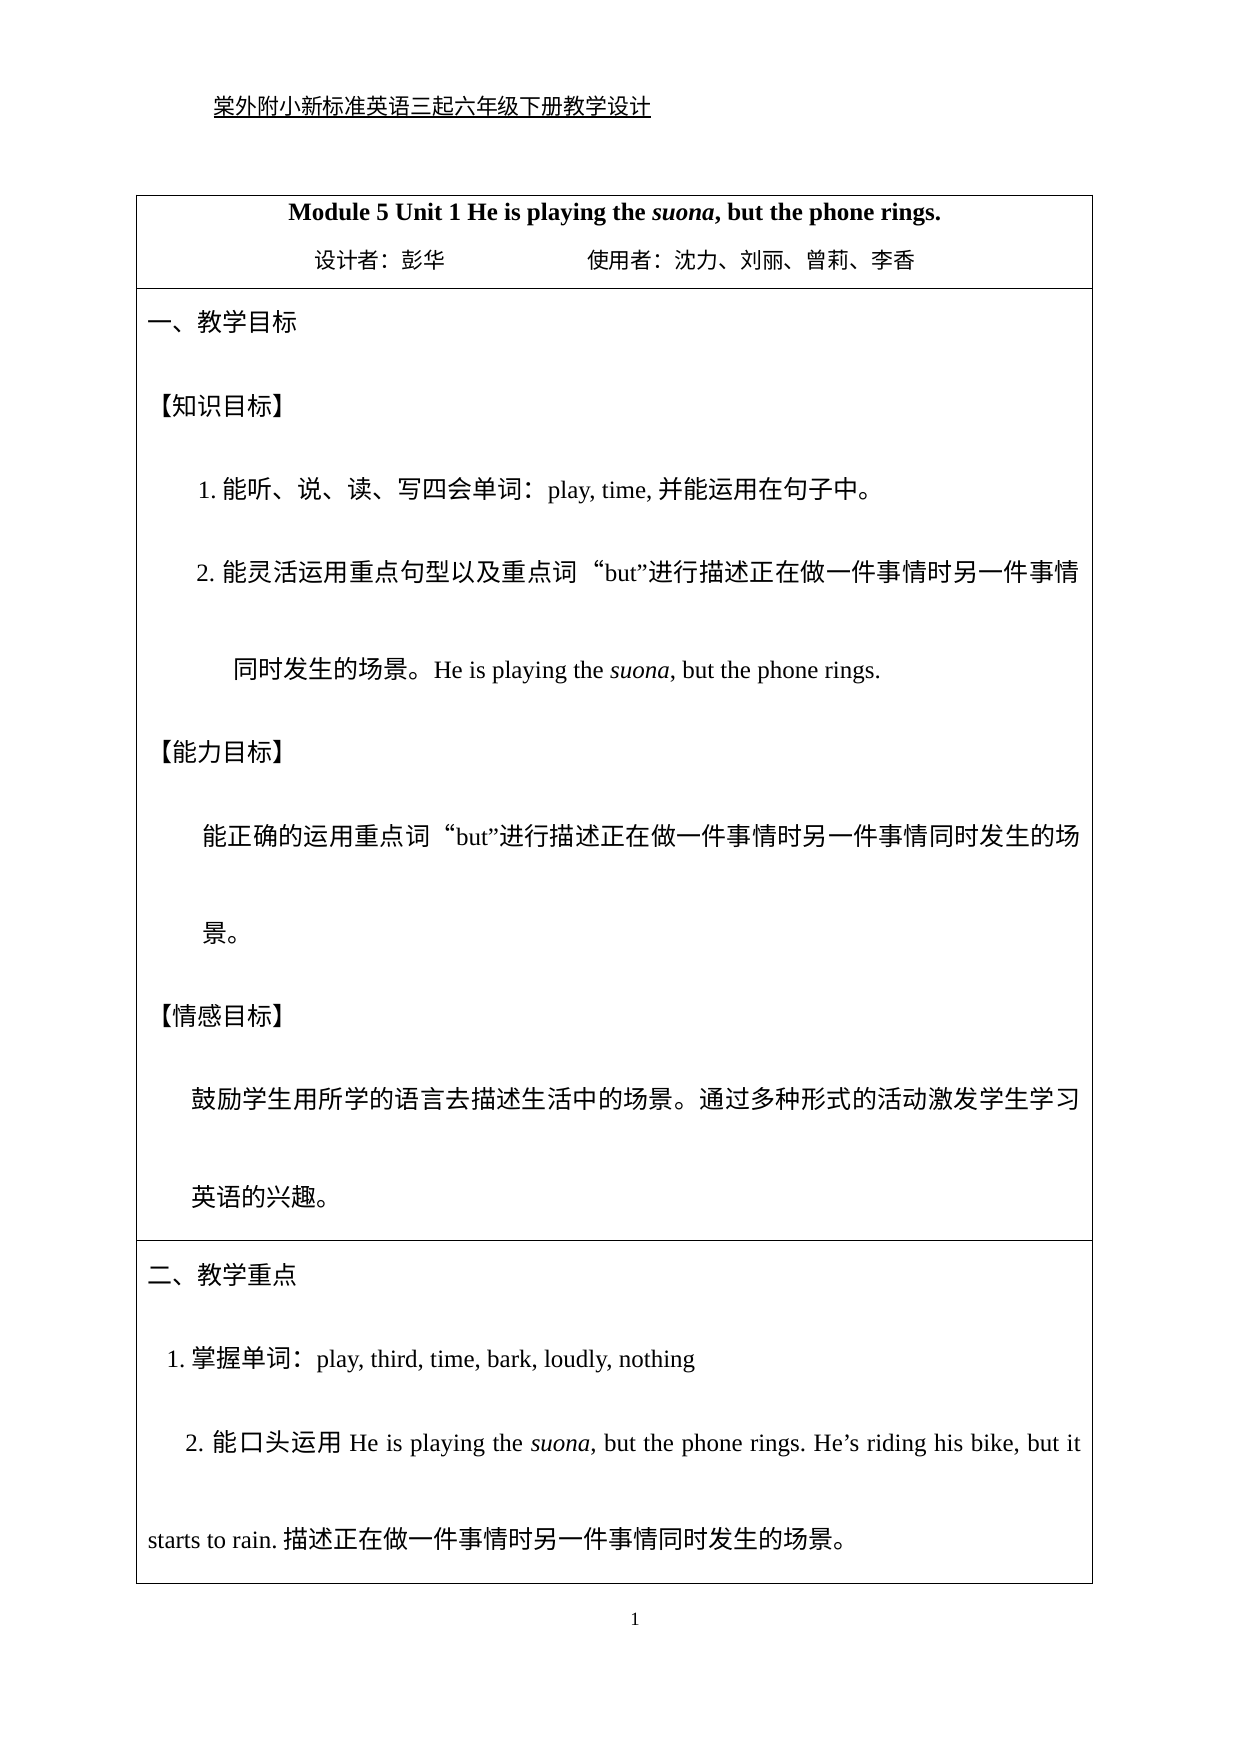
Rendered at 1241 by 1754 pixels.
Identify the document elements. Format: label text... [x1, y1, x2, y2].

table_cell 二、教学重点 1. 掌握单词：play, third, time, bark, loudly, nothing 2. 能口头运用He is playing the suona, but the phone rings. He’s riding his bike, but it starts to rain. 描述正在做一件事情时另一件事情同时发生的场景。 [137, 1241, 1092, 1583]
table_header Module 5 Unit 1 He is playing the suona, but the phone rings. 设计者：彭华 使用者：沈力、刘丽、曾莉、李香 [137, 196, 1092, 287]
table_cell 一、教学目标 【知识目标】 1. 能听、说、读、写四会单词：play, time, 并能运用在句子中。 2. 能灵活运用重点句型以及重点词“but”进行描述正在做一件事情时另一件事情同时发生的场景。He is playing the suona, but the phone rings. 【能力目标】 能正确的运用重点词“but”进行描述正在做一件事情时另一件事情同时发生的场景。 【情感目标】 鼓励学生用所学的语言去描述生活中的场景。通过多种形式的活动激发学生学习英语的兴趣。 [137, 289, 1092, 1240]
